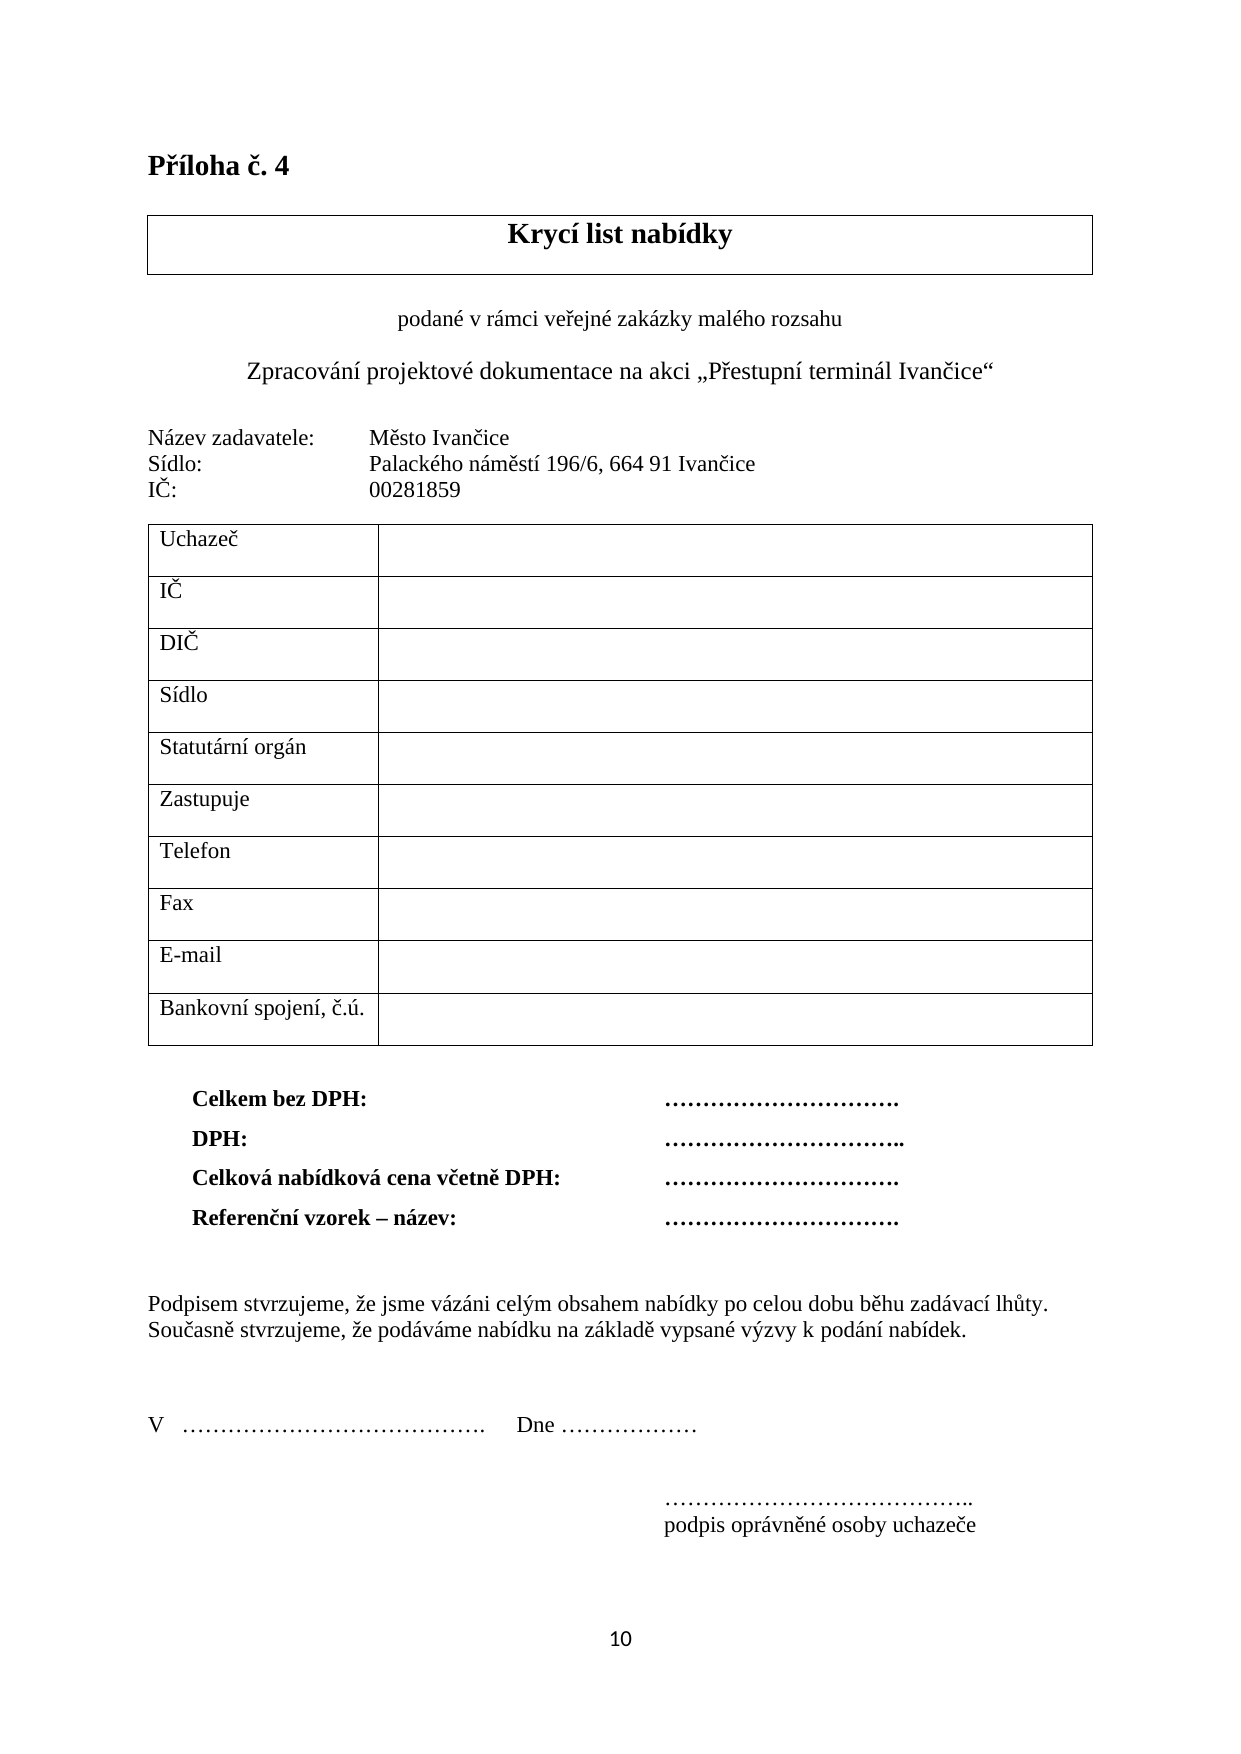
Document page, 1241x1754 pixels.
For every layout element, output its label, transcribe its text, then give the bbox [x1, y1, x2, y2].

table_cell [379, 577, 1092, 628]
text Celkem bez DPH: …………………………. DPH: ………………………….. [192, 1085, 1093, 1151]
table_cell Bankovní spojení, č.ú. [149, 994, 378, 1044]
table_cell Telefon [149, 837, 378, 888]
table_header Uchazeč [149, 525, 378, 576]
table_cell Statutární orgán [149, 733, 378, 784]
table_cell [379, 629, 1092, 680]
text Podpisem stvrzujeme, že jsme vázáni celým obsahem nabídky po celou dobu běhu zadávací lhůty. Současně stvrzujeme, že podáváme nabídku na základě vypsané výzvy k podání nabídek. [148, 1290, 1093, 1343]
table_cell [379, 889, 1092, 940]
table_cell [379, 733, 1092, 784]
table_cell [379, 941, 1092, 992]
table_cell Zastupuje [149, 785, 378, 836]
text Celková nabídková cena včetně DPH: …………………………. Referenční vzorek – název: …………………………. [192, 1164, 1093, 1230]
table_cell [379, 785, 1092, 836]
table_header [379, 525, 1092, 576]
table_header Krycí list nabídky [148, 216, 1092, 274]
table_cell E-mail [149, 941, 378, 992]
table_cell [379, 837, 1092, 888]
table_cell Sídlo [149, 681, 378, 732]
text podané v rámci veřejné zakázky malého rozsahu [148, 275, 1093, 332]
table_cell [379, 994, 1092, 1044]
table_cell DIČ [149, 629, 378, 680]
text Příloha č. 4 [148, 148, 1093, 181]
table_cell [379, 681, 1092, 732]
text V …………………………………. Dne ……………… [148, 1411, 1093, 1437]
text ………………………………….. podpis oprávněné osoby uchazeče [664, 1458, 1093, 1537]
table_cell IČ [149, 577, 378, 628]
table_cell Fax [149, 889, 378, 940]
text Název zadavatele: Město Ivančice Sídlo: Palackého náměstí 196/6, 664 91 Ivančice IČ: 00281859 [148, 397, 1093, 503]
